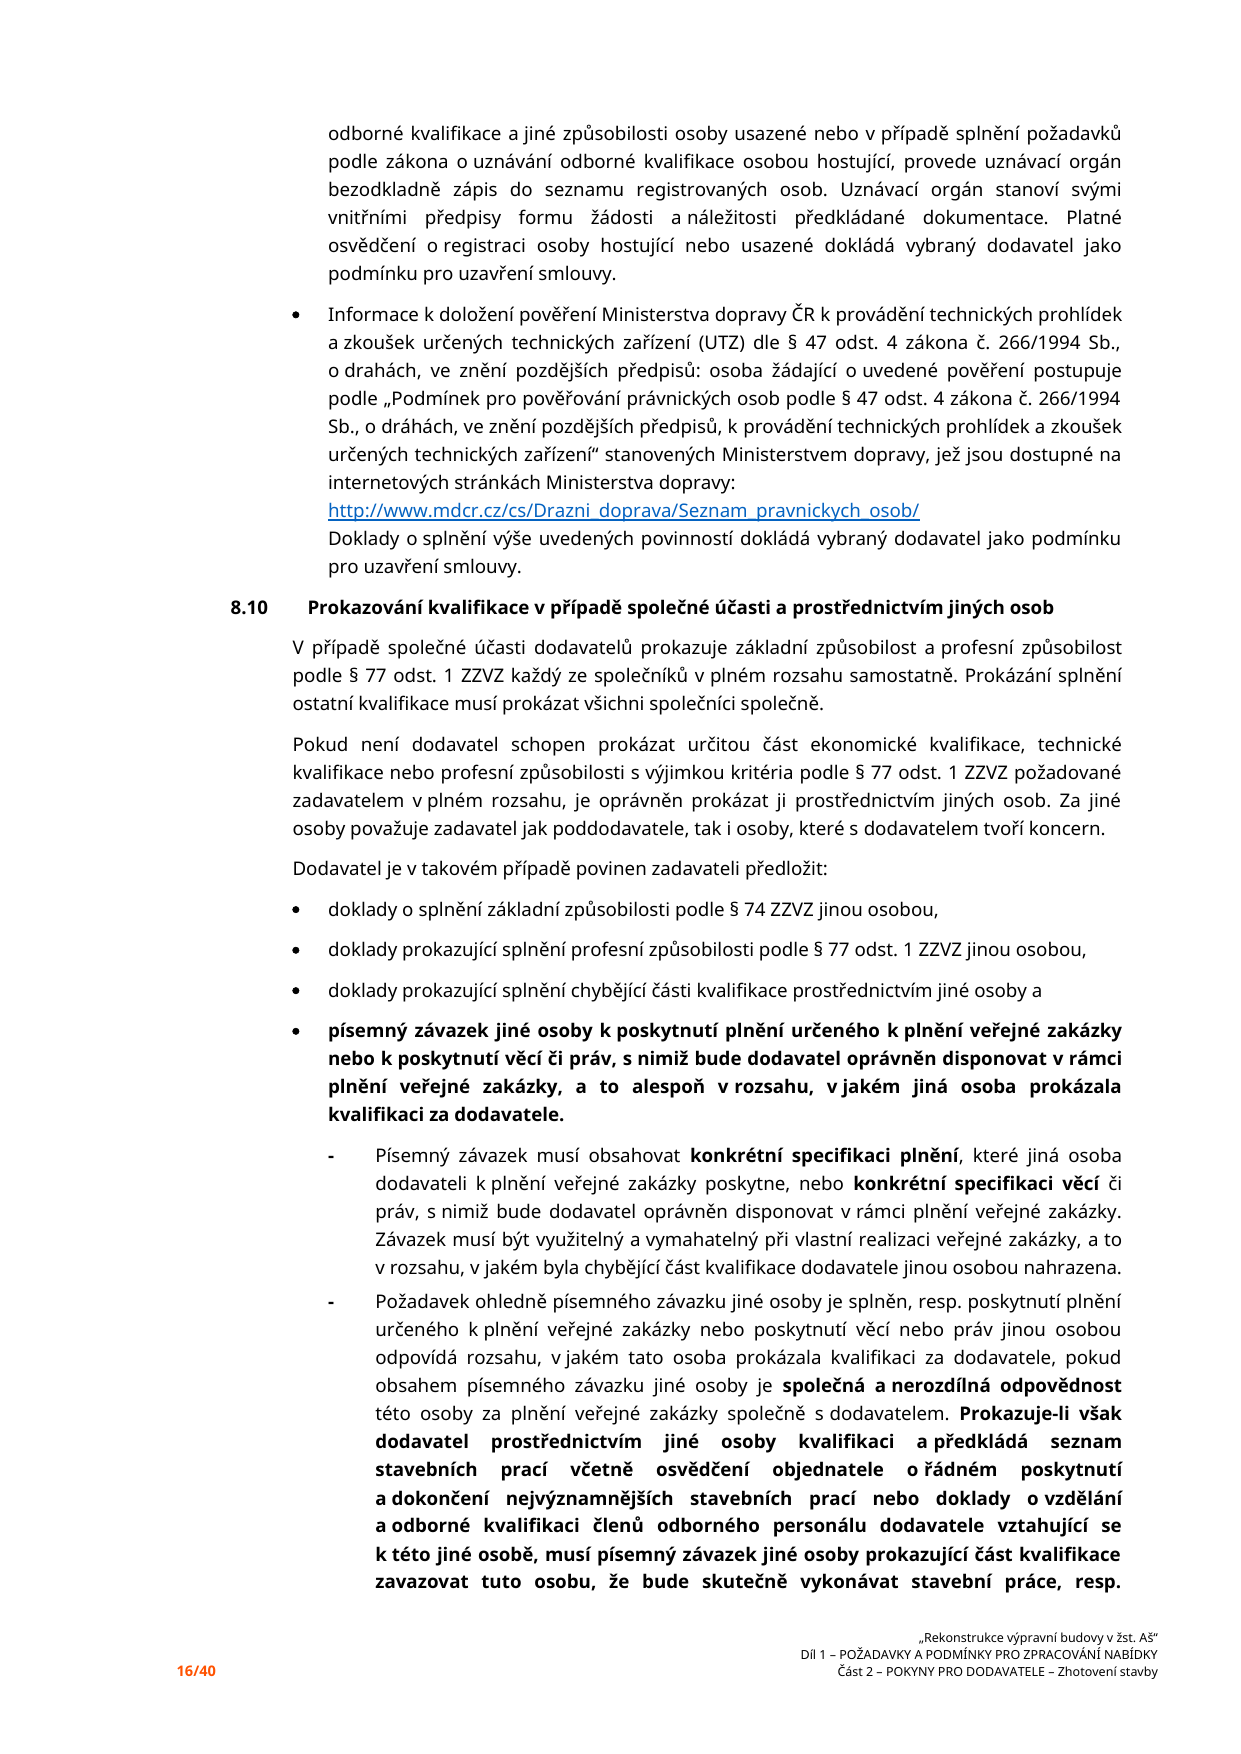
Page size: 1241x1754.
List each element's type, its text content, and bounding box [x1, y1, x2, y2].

text Dodavatel je v takovém případě povinen zadavateli předložit: [292, 856, 1122, 881]
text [292, 121, 1122, 286]
text doklady prokazující splnění chybějící části kvalifikace prostřednictvím jiné osoby a [292, 977, 1122, 1003]
text Prokazování kvalifikace v případě společné účasti a prostřednictvím jiných osob [230, 594, 1122, 619]
text Informace k doložení pověření Ministerstva dopravy ČR k provádění technických prohlídek a zkoušek určených technických zařízení (UTZ) dle § 47 odst. 4 zákona č. 266/1994 Sb., o drahách, ve znění pozdějších předpisů: osoba žádající o uvedené pověření postupuje podle „Podmínek pro pověřování právnických osob podle § 47 odst. 4 zákona č. 266/1994 Sb., o dráhách, ve znění pozdějších předpisů, k provádění technických prohlídek a zkoušek určených technických zařízení“ stanovených Ministerstvem dopravy, jež jsou dostupné na internetových stránkách Ministerstva dopravy: [292, 301, 1122, 495]
text Písemný závazek musí obsahovat konkrétní specifikaci plnění, které jiná osoba dodavateli k plnění veřejné zakázky poskytne, nebo konkrétní specifikaci věcí či práv, s nimiž bude dodavatel oprávněn disponovat v rámci plnění veřejné zakázky. Závazek musí být využitelný a vymahatelný při vlastní realizaci veřejné zakázky, a to v rozsahu, v jakém byla chybějící část kvalifikace dodavatele jinou osobou nahrazena. [328, 1142, 1122, 1280]
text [328, 1289, 1122, 1594]
text písemný závazek jiné osoby k poskytnutí plnění určeného k plnění veřejné zakázky nebo k poskytnutí věcí či práv, s nimiž bude dodavatel oprávněn disponovat v rámci plnění veřejné zakázky, a to alespoň v rozsahu, v jakém jiná osoba prokázala kvalifikaci za dodavatele. [292, 1018, 1122, 1127]
text doklady o splnění základní způsobilosti podle § 74 ZZVZ jinou osobou, [292, 896, 1122, 922]
text V případě společné účasti dodavatelů prokazuje základní způsobilost a profesní způsobilost podle § 77 odst. 1 ZZVZ každý ze společníků v plném rozsahu samostatně. Prokázání splnění ostatní kvalifikace musí prokázat všichni společníci společně. [292, 634, 1122, 716]
text Pokud není dodavatel schopen prokázat určitou část ekonomické kvalifikace, technické kvalifikace nebo profesní způsobilosti s výjimkou kritéria podle § 77 odst. 1 ZZVZ požadované zadavatelem v plném rozsahu, je oprávněn prokázat ji prostřednictvím jiných osob. Za jiné osoby považuje zadavatel jak poddodavatele, tak i osoby, které s dodavatelem tvoří koncern. [292, 731, 1122, 841]
text http://www.mdcr.cz/cs/Drazni_doprava/Seznam_pravnickych_osob/ [328, 497, 1122, 523]
text Doklady o splnění výše uvedených povinností dokládá vybraný dodavatel jako podmínku pro uzavření smlouvy. [328, 525, 1122, 579]
text doklady prokazující splnění profesní způsobilosti podle § 77 odst. 1 ZZVZ jinou osobou, [292, 937, 1122, 962]
